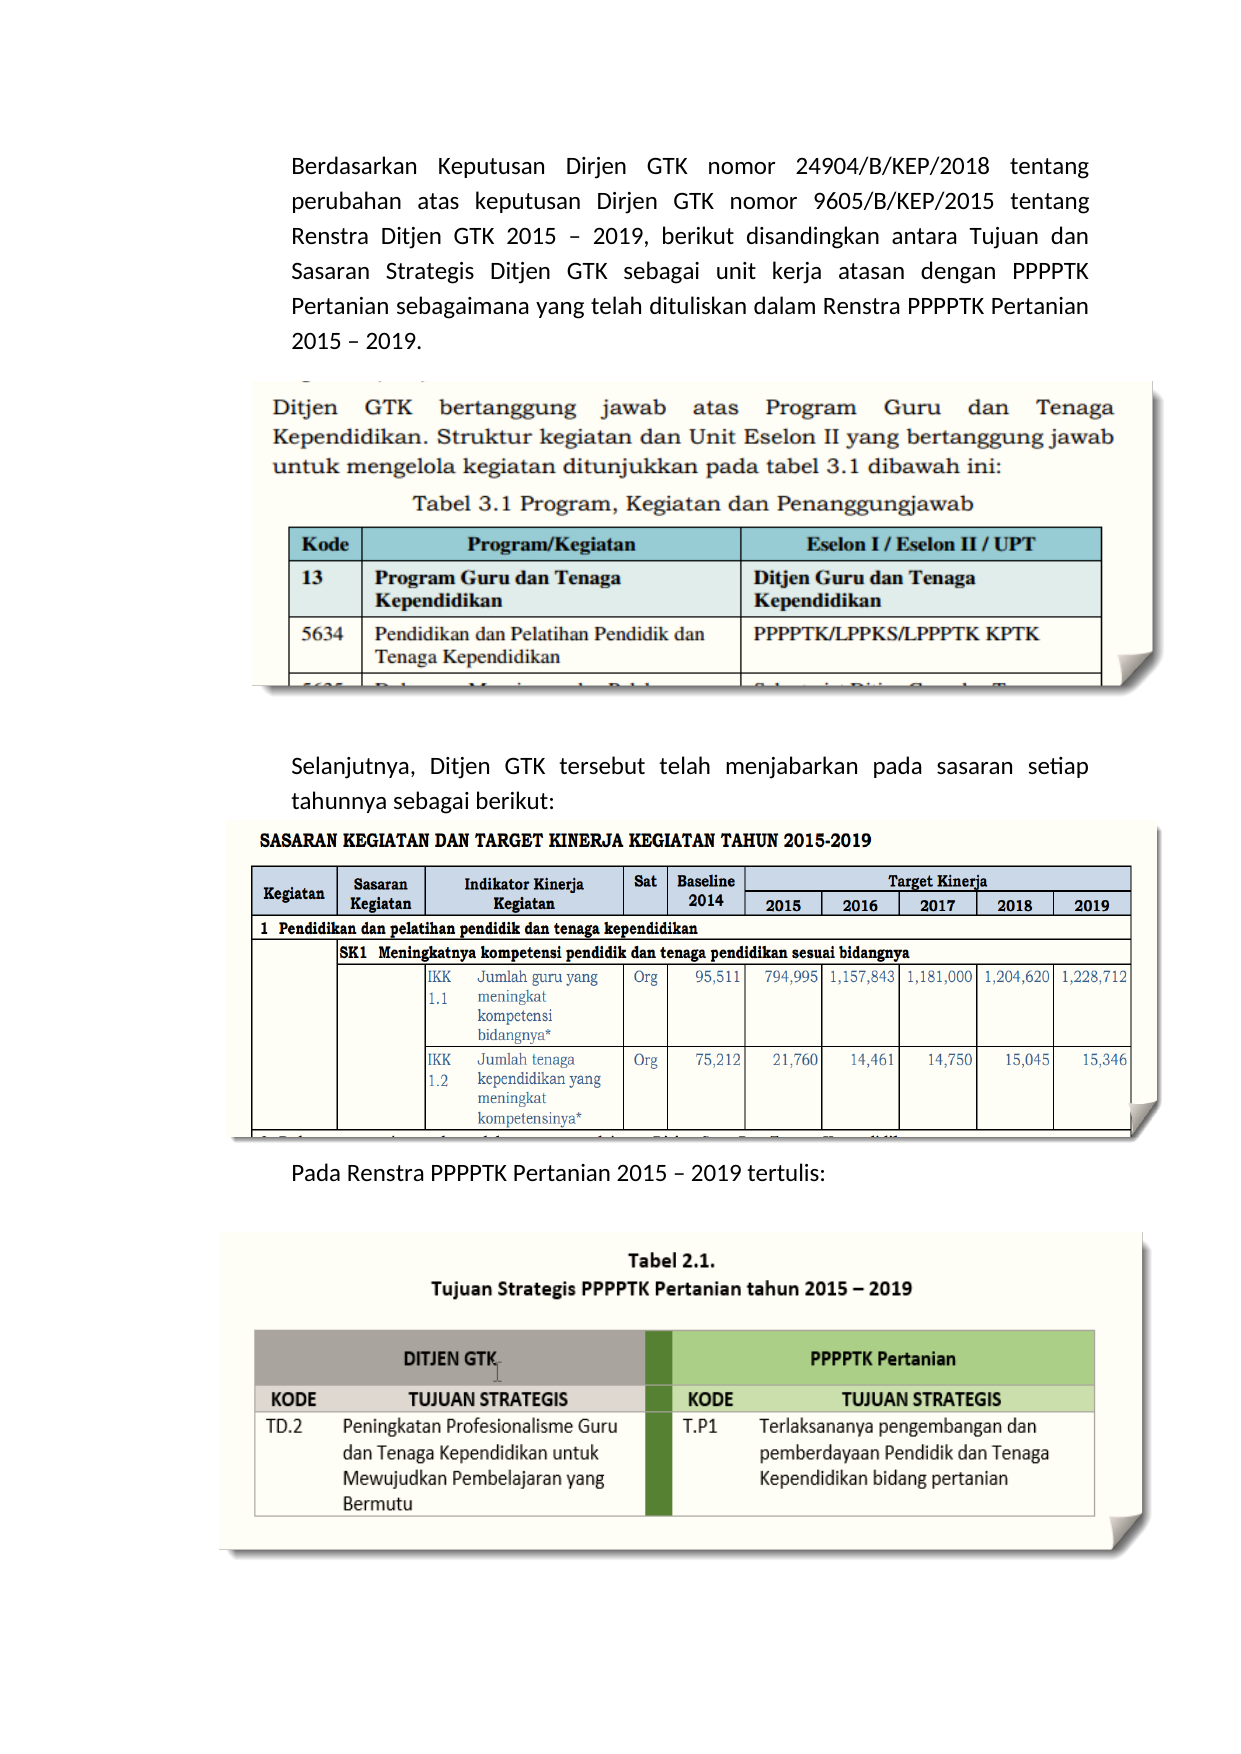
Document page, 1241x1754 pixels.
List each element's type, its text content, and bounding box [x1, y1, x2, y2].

picture [219, 1232, 1160, 1569]
list Berdasarkan Keputusan Dirjen GTK nomor 24904/B/KEP/2018 tentang perubahan atas keputusan Dirjen GTK nomor 9605/B/KEP/2015 tentang Renstra Ditjen GTK 2015 – 2019, berikut disandingkan antara Tujuan dan Sasaran Strategis Ditjen GTK sebagai unit kerja atasan dengan PPPPTK Pertanian sebagaimana yang telah dituliskan dalam Renstra PPPPTK Pertanian 2015 – 2019. [291, 150, 1090, 356]
list Selanjutnya, Ditjen GTK tersebut telah menjabarkan pada sasaran setiap tahunnya sebagai berikut: [291, 750, 1090, 816]
list Pada Renstra PPPPTK Pertanian 2015 – 2019 tertulis: [291, 1148, 1090, 1188]
picture [252, 381, 1174, 706]
picture [226, 820, 1166, 1148]
